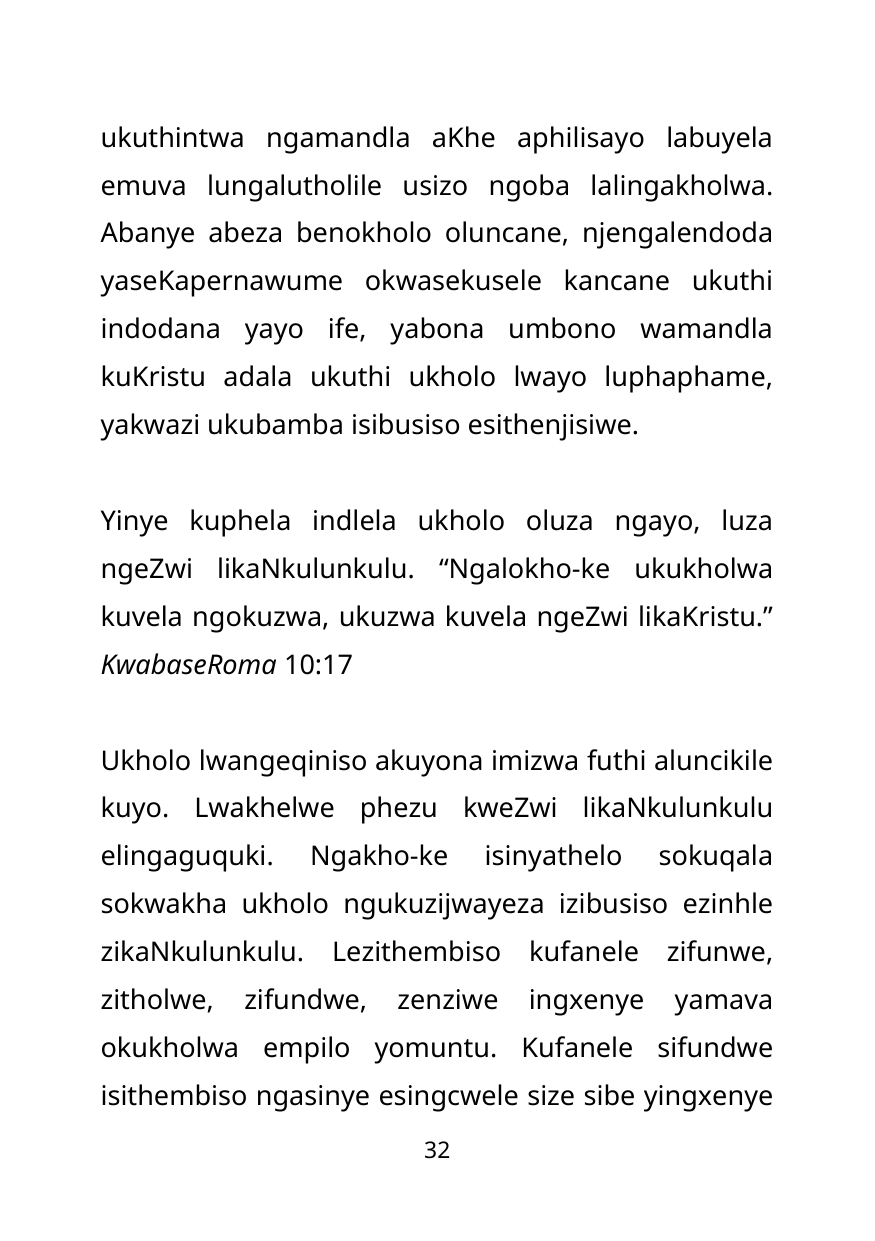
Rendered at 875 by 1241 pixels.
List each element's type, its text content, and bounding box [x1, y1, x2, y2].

text Yinye kuphela indlela ukholo oluza ngayo, luza ngeZwi likaNkulunkulu. “Ngalokho-ke ukukholwa kuvela ngokuzwa, ukuzwa kuvela ngeZwi likaKristu.” KwabaseRoma 10:17 [100, 501, 774, 682]
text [100, 118, 774, 442]
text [100, 741, 774, 1113]
